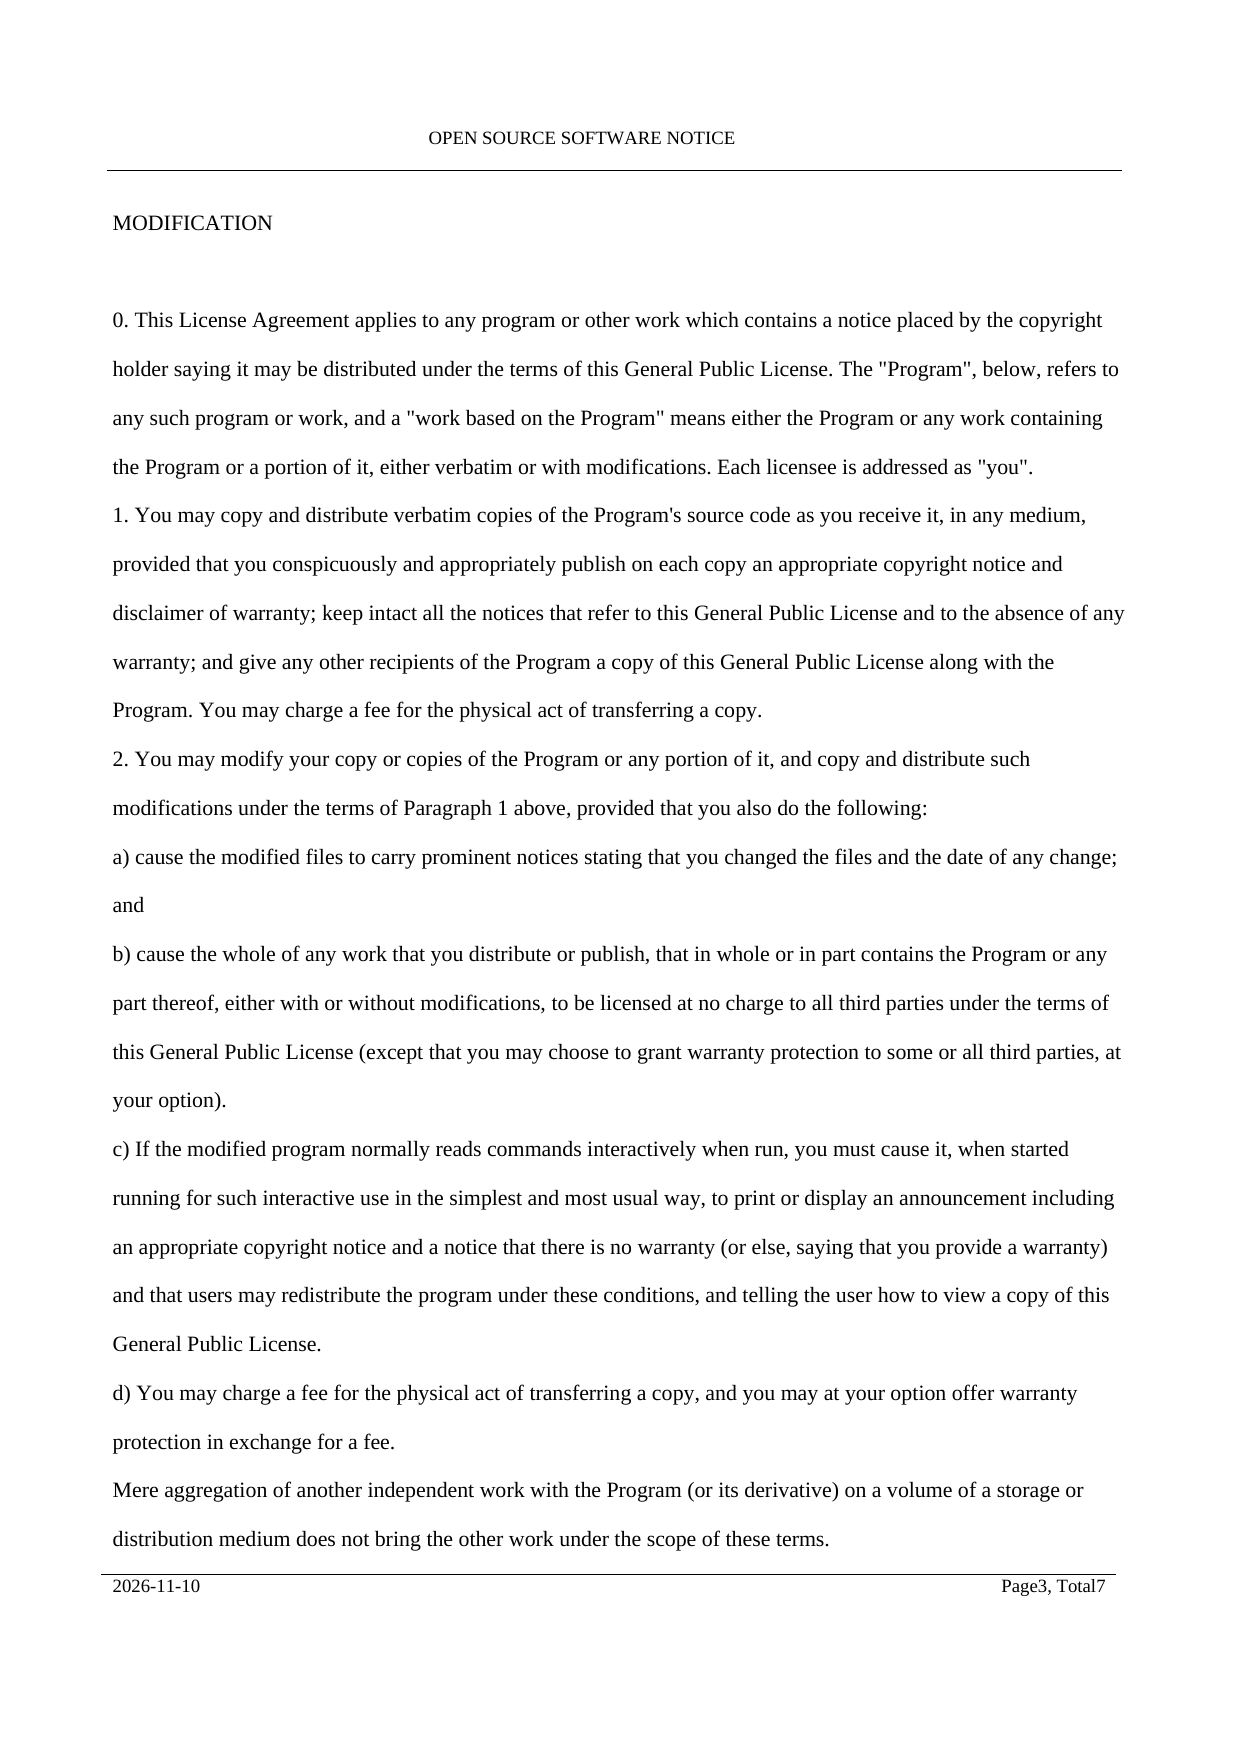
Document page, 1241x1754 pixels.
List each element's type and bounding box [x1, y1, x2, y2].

text [112, 206, 1128, 1555]
